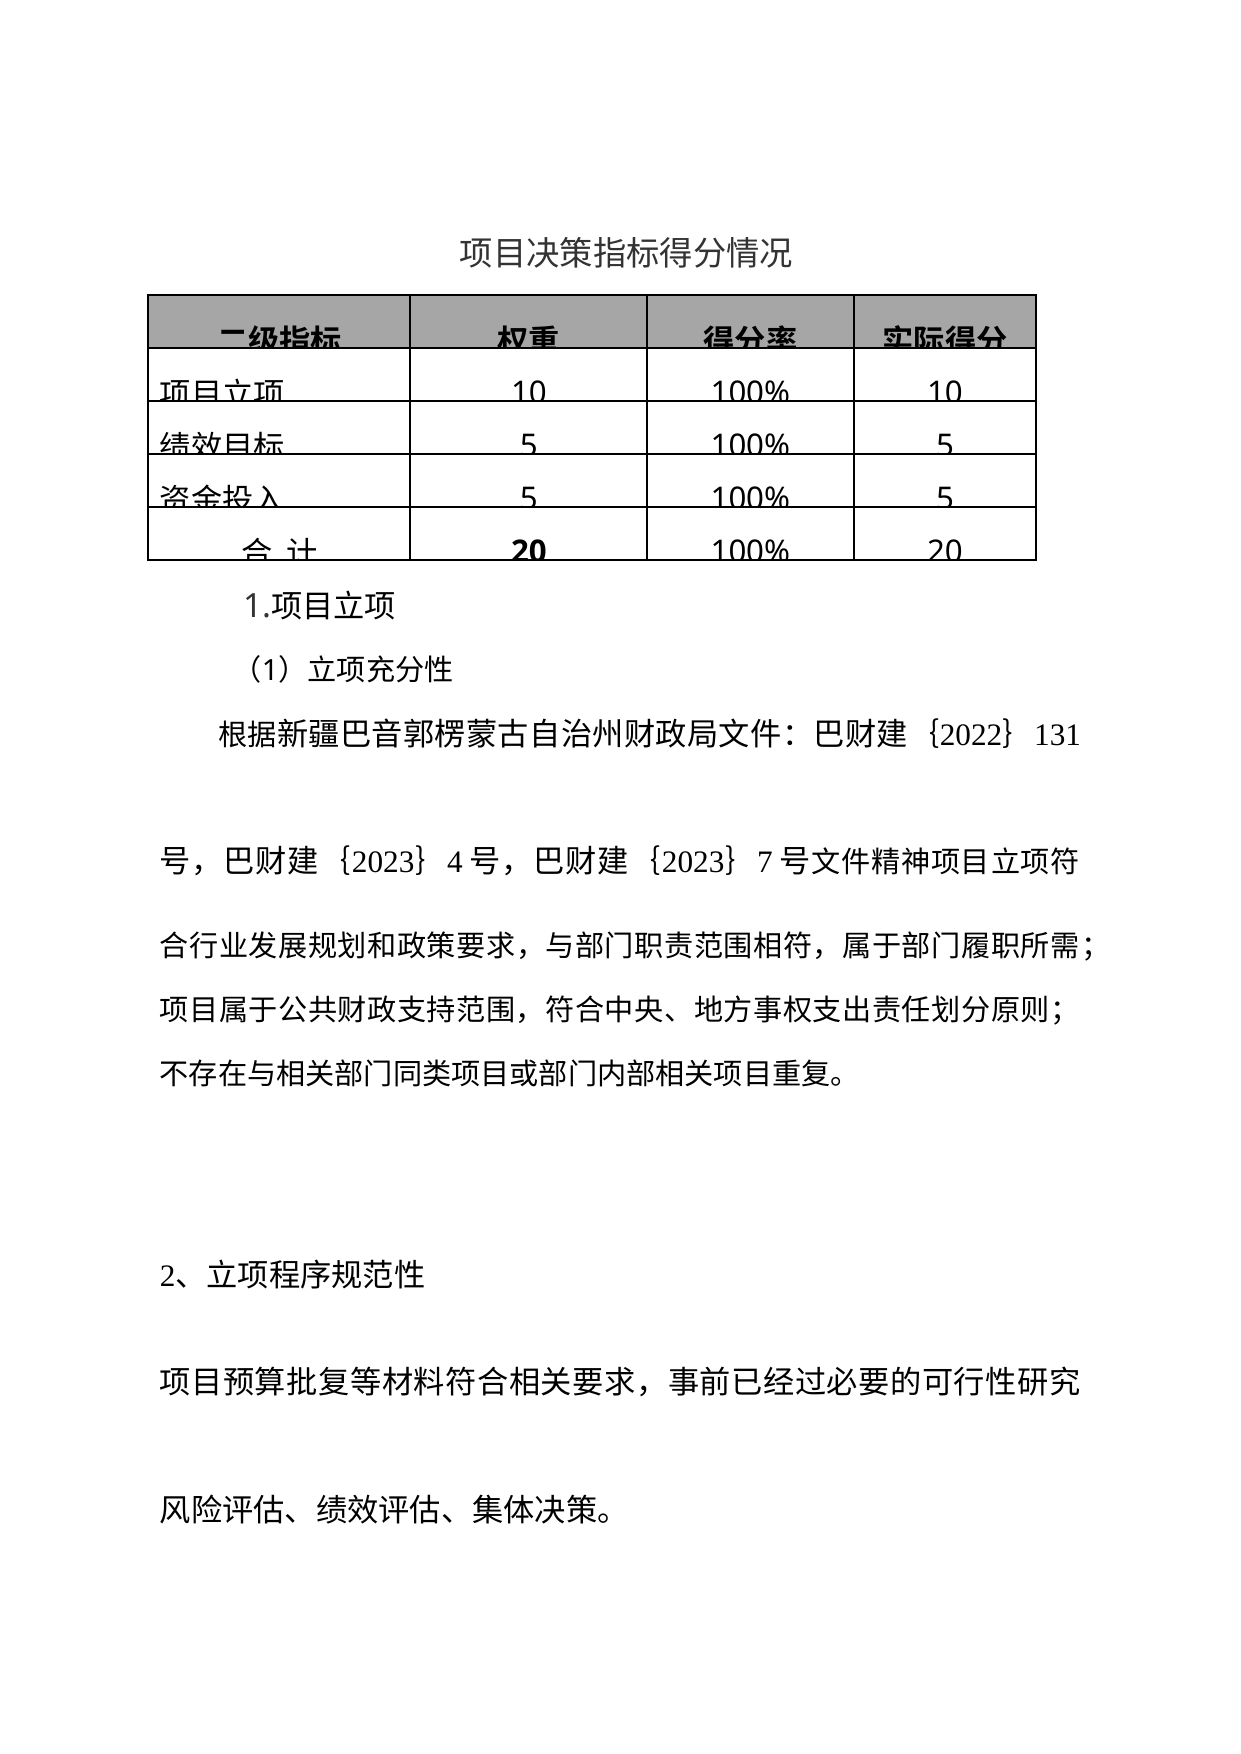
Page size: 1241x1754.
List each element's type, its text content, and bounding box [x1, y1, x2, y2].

table_header 项目决策指标得分情况 [148, 209, 1036, 294]
table_cell 资金投入 [149, 455, 409, 506]
table_cell 100% [648, 455, 853, 506]
table_cell 合 计 [149, 508, 409, 559]
table_cell 实际得分 [855, 296, 1035, 347]
table_cell 5 [411, 402, 646, 453]
text 根据新疆巴音郭楞蒙古自治州财政局文件：巴财建｛2022｝131号，巴财建｛2023｝4号，巴财建｛2023｝7号文件精神项目立项符合行业发展规划和政策要求，与部门职责范围相符，属于部门履职所需；项目属于公共财政支持范围，符合中央、地方事权支出责任划分原则；不存在与相关部门同类项目或部门内部相关项目重复。 [159, 689, 1081, 1093]
table_cell 绩效目标 [149, 402, 409, 453]
text 1.项目立项 [159, 561, 1081, 646]
table_cell 得分率 [648, 296, 853, 347]
table_cell 5 [411, 455, 646, 506]
table_cell 5 [855, 455, 1035, 506]
text 2、立项程序规范性 [159, 1230, 1081, 1315]
table_cell 100% [648, 402, 853, 453]
table_cell 5 [855, 402, 1035, 453]
table_cell 100% [648, 508, 853, 559]
table_cell 项目立项 [149, 349, 409, 400]
table_cell 20 [411, 508, 646, 559]
table_cell 权重 [411, 296, 646, 347]
table_cell 10 [855, 349, 1035, 400]
table_cell 20 [855, 508, 1035, 559]
table_cell 100% [648, 349, 853, 400]
text （1）立项充分性 [159, 646, 1081, 689]
text 项目预算批复等材料符合相关要求，事前已经过必要的可行性研究、风险评估、绩效评估、集体决策。 [159, 1338, 1081, 1550]
table_cell 二级指标 [149, 296, 409, 347]
table_cell 10 [411, 349, 646, 400]
